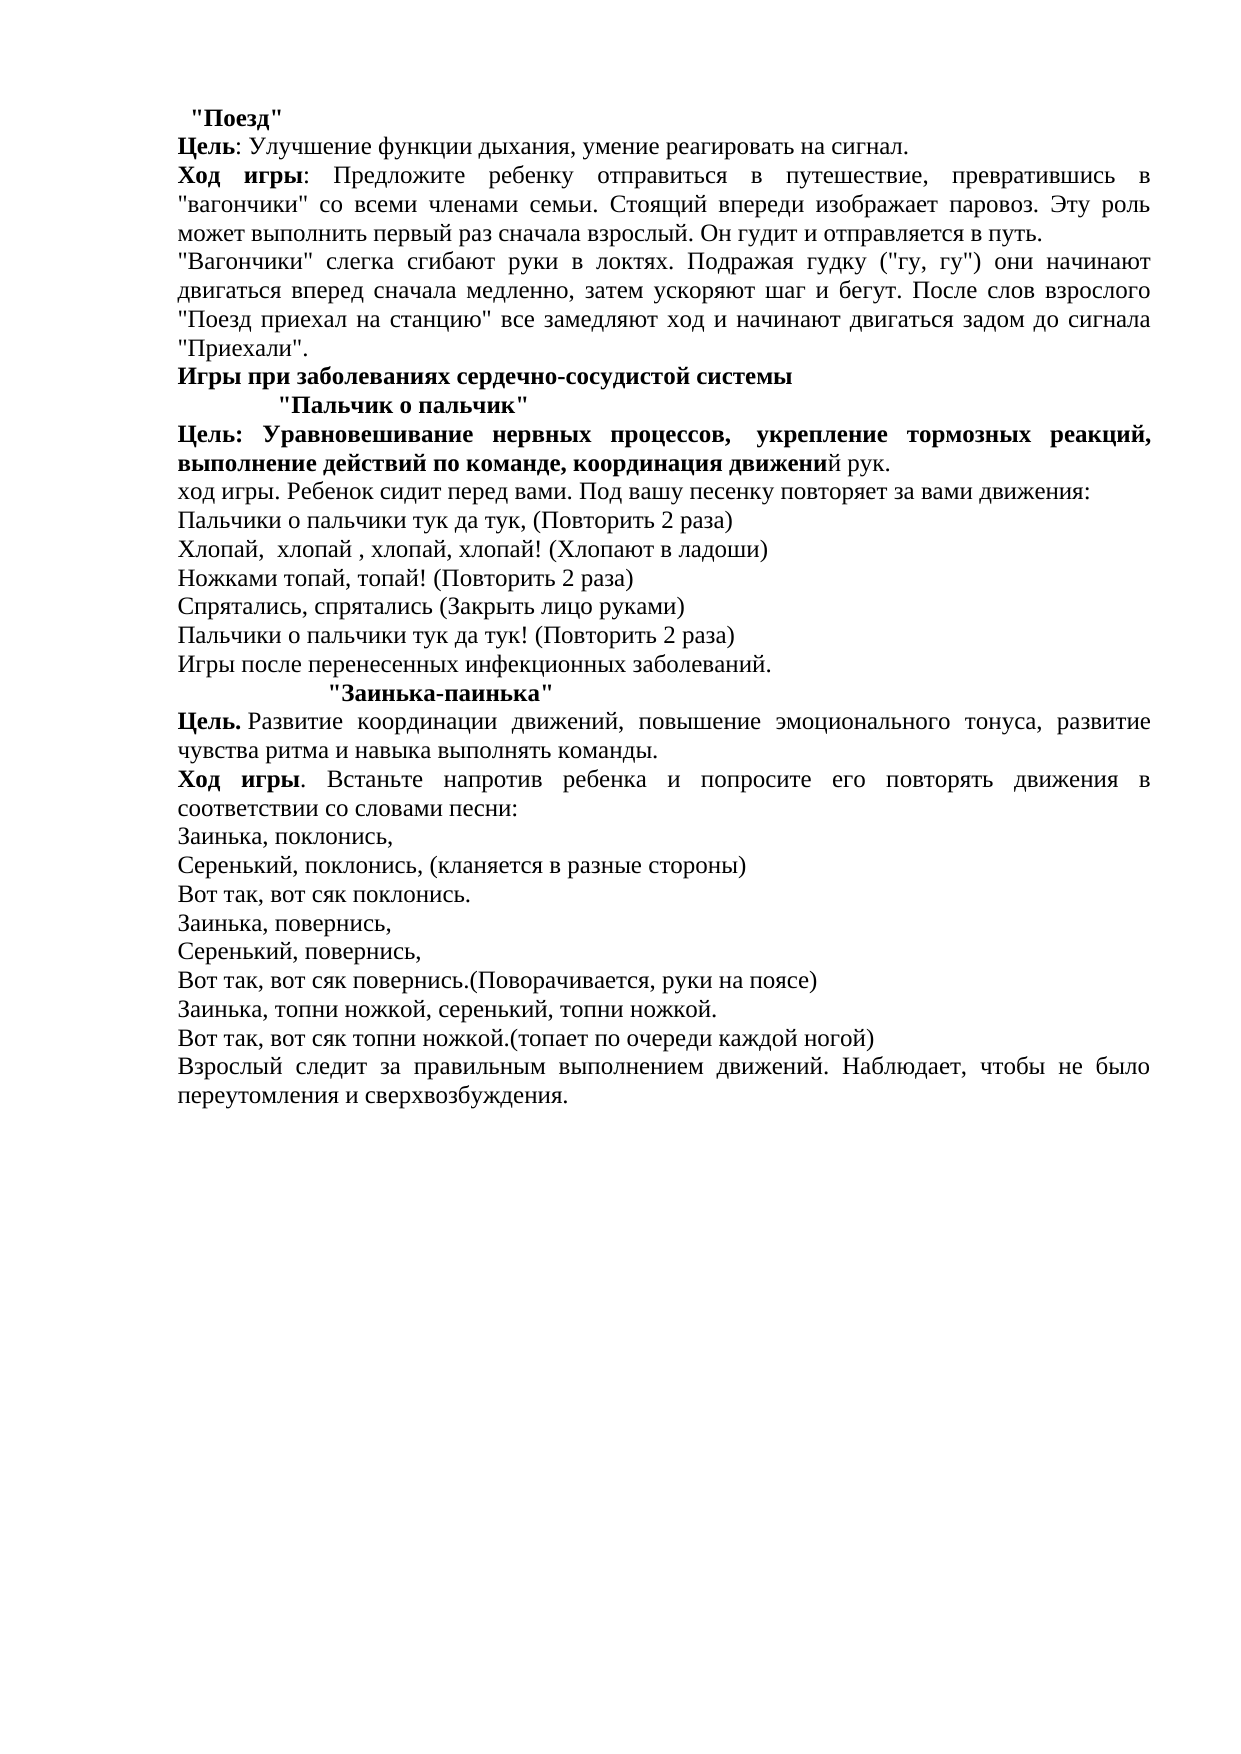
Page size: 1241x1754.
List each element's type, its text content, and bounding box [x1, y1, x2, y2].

text Вот так, вот сяк повернись.(Поворачивается, руки на поясе) [177, 965, 1152, 994]
text Вот так, вот сяк поклонись. [177, 879, 1152, 908]
text Игры при заболеваниях сердечно-сосудистой системы [177, 361, 1152, 390]
text Игры после перенесенных инфекционных заболеваний. [177, 649, 1152, 678]
text Ход игры: Предложите ребенку отправиться в путешествие, превратившись в "вагончики" со всеми членами семьи. Стоящий впереди изображает паровоз. Эту роль может выполнить первый раз сначала взрослый. Он гудит и отправляется в путь. [177, 160, 1152, 246]
text ход игры. Ребенок сидит перед вами. Под вашу песенку повторяет за вами движения: [177, 476, 1152, 505]
text Заинька, поклонись, [177, 821, 1152, 850]
text Заинька, повернись, [177, 908, 1152, 936]
text Серенький, повернись, [177, 936, 1152, 965]
text Ножками топай, топай! (Повторить 2 раза) [177, 563, 1152, 591]
text Заинька, топни ножкой, серенький, топни ножкой. [177, 994, 1152, 1023]
text Вот так, вот сяк топни ножкой.(топает по очереди каждой ногой) [177, 1023, 1152, 1051]
text "Вагончики" слегка сгибают руки в локтях. Подражая гудку ("гу, гу") они начинают двигаться вперед сначала медленно, затем ускоряют шаг и бегут. После слов взрослого "Поезд приехал на станцию" все замедляют ход и начинают двигаться задом до сигнала "Приехали". [177, 246, 1152, 361]
text Пальчики о пальчики тук да тук, (Повторить 2 раза) [177, 505, 1152, 534]
text Цель: Улучшение функции дыхания, умение реагировать на сигнал. [177, 131, 1152, 160]
text "Поезд" [177, 103, 1152, 131]
text Цель: Уравновешивание нервных процессов, укрепление тормозных реакций, выполнение действий по команде, координация движений рук. [177, 419, 1152, 476]
text Взрослый следит за правильным выполнением движений. Наблюдает, чтобы не было переутомления и сверхвозбуждения. [177, 1051, 1152, 1109]
text "Пальчик о пальчик" [177, 390, 1152, 419]
text Спрятались, спрятались (Закрыть лицо руками) [177, 591, 1152, 620]
text Хлопай, хлопай , хлопай, хлопай! (Хлопают в ладоши) [177, 534, 1152, 563]
text "Заинька-паинька" [177, 678, 1152, 706]
text Ход игры. Встаньте напротив ребенка и попросите его повторять движения в соответствии со словами песни: [177, 764, 1152, 821]
text Пальчики о пальчики тук да тук! (Повторить 2 раза) [177, 620, 1152, 649]
text Серенький, поклонись, (кланяется в разные стороны) [177, 850, 1152, 879]
text Цель. Развитие координации движений, повышение эмоционального тонуса, развитие чувства ритма и навыка выполнять команды. [177, 706, 1152, 764]
